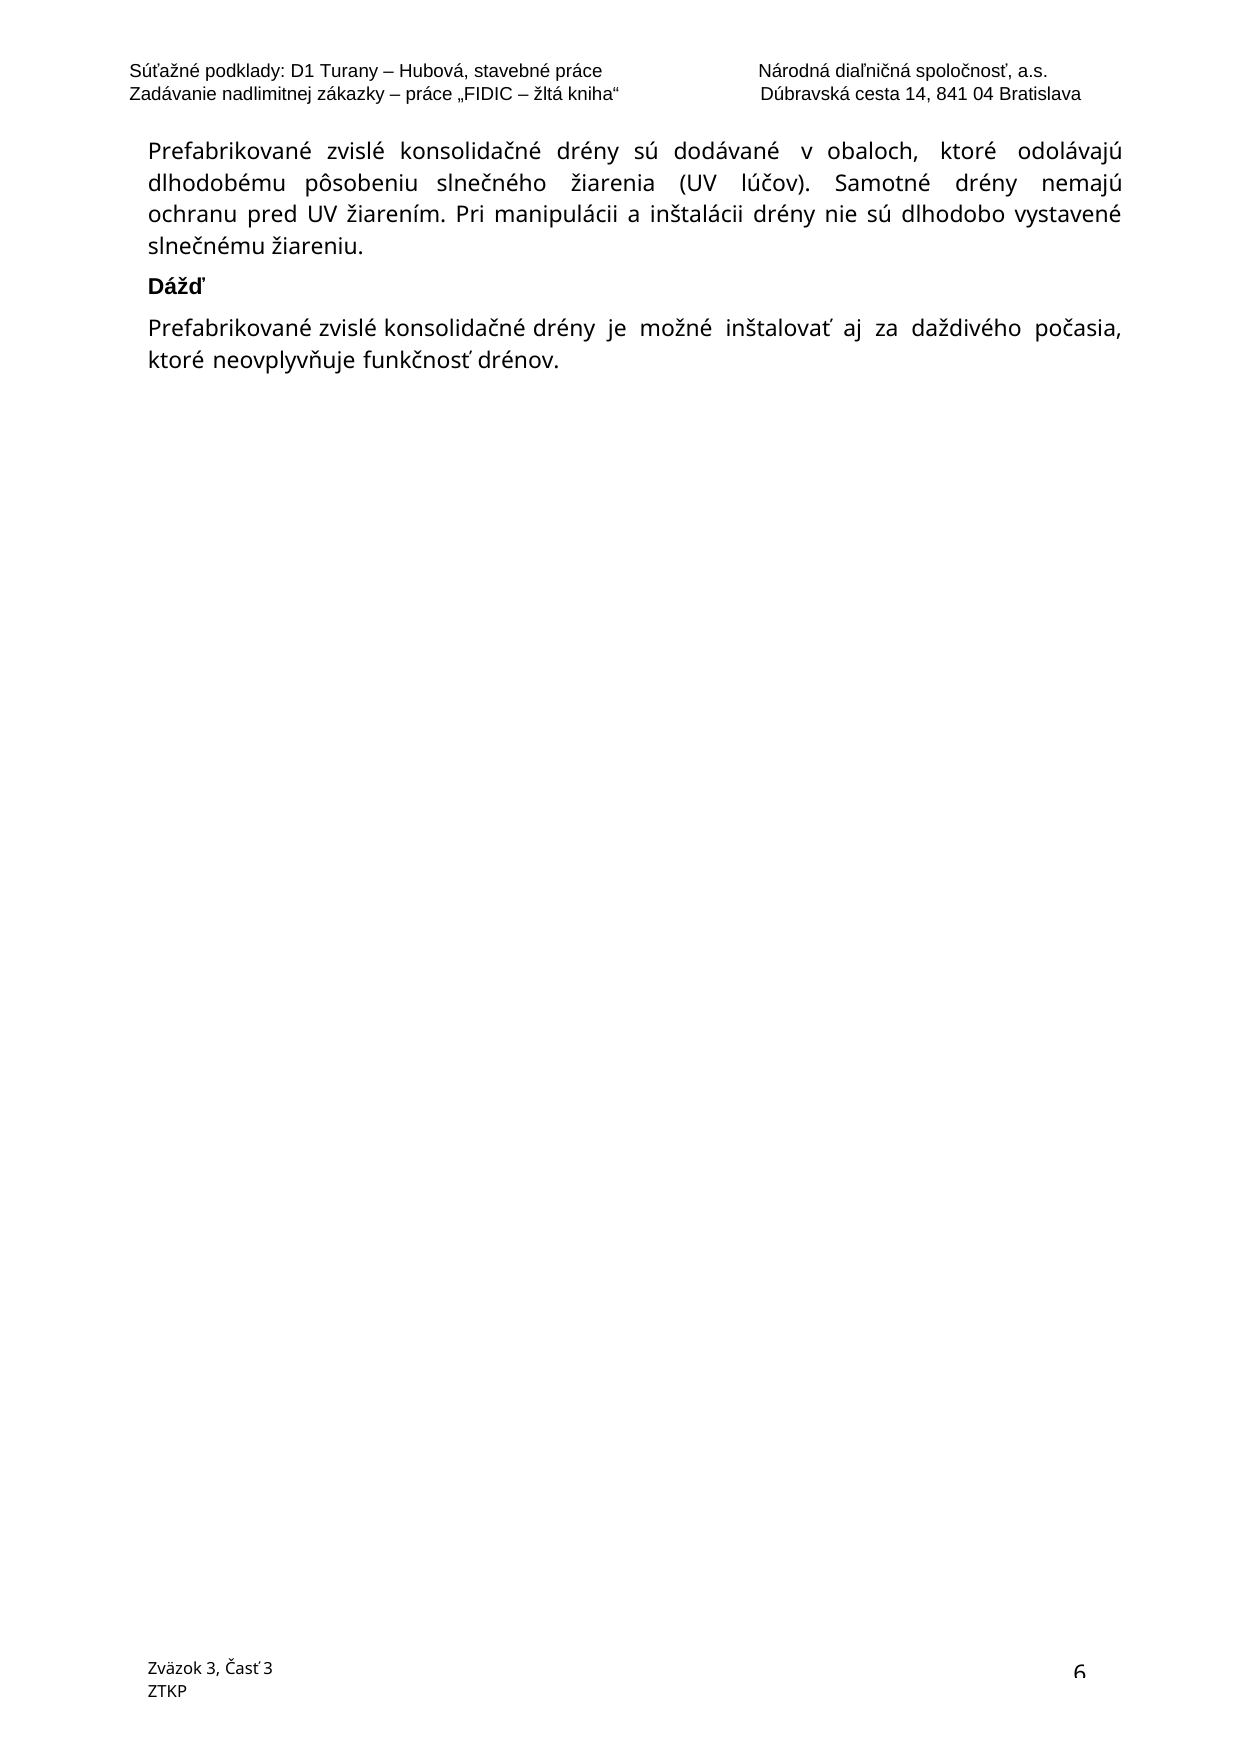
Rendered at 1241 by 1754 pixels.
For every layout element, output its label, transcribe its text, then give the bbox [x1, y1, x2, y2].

text Prefabrikované zvislé konsolidačné drény je možné inštalovať aj za daždivého počasia, ktoré neovplyvňuje funkčnosť drénov. [148, 312, 1122, 375]
text Dážď [148, 273, 1134, 299]
text Prefabrikované zvislé konsolidačné drény sú dodávané v obaloch, ktoré odolávajú dlhodobému pôsobeniu slnečného žiarenia (UV lúčov). Samotné drény nemajú ochranu pred UV žiarením. Pri manipulácii a inštalácii drény nie sú dlhodobo vystavené slnečnému žiareniu. [148, 135, 1123, 261]
